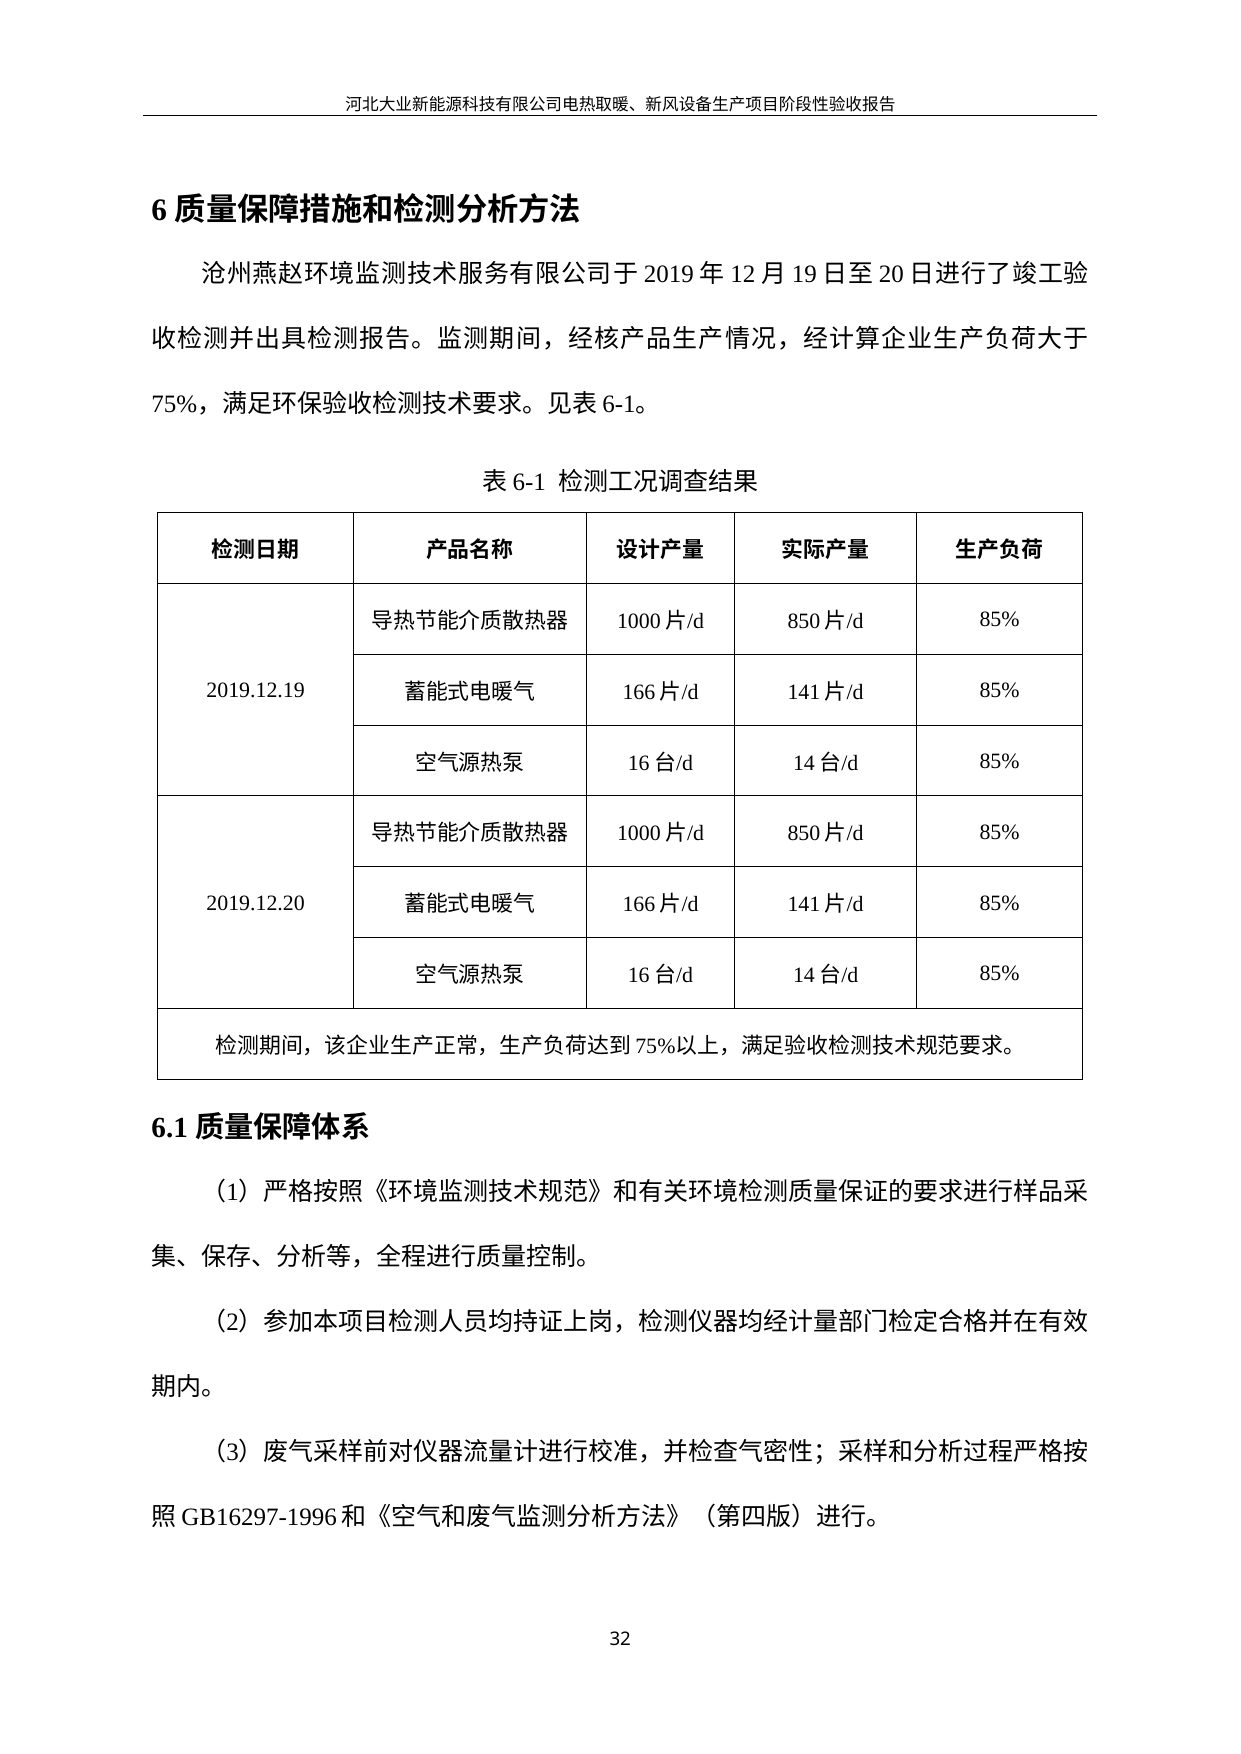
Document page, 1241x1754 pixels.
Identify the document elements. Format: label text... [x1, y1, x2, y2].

table_cell 2019.12.19 [158, 584, 353, 795]
subtitle 6 质量保障措施和检测分析方法 [151, 174, 1089, 239]
table_cell 1000片/d [587, 584, 734, 654]
text 表6-1 检测工况调查结果 [151, 447, 1089, 512]
table_cell 85% [917, 867, 1082, 937]
table_cell 检测期间，该企业生产正常，生产负荷达到75%以上，满足验收检测技术规范要求。 [158, 1009, 1082, 1079]
table_cell 85% [917, 938, 1082, 1008]
table_cell 166片/d [587, 867, 734, 937]
text （2）参加本项目检测人员均持证上岗，检测仪器均经计量部门检定合格并在有效期内。 [151, 1287, 1089, 1417]
text （3）废气采样前对仪器流量计进行校准，并检查气密性；采样和分析过程严格按照GB16297-1996和《空气和废气监测分析方法》（第四版）进行。 [151, 1417, 1089, 1547]
table_cell 166片/d [587, 655, 734, 724]
table_cell 85% [917, 584, 1082, 654]
table_cell 1000片/d [587, 796, 734, 866]
text （1）严格按照《环境监测技术规范》和有关环境检测质量保证的要求进行样品采集、保存、分析等，全程进行质量控制。 [151, 1157, 1089, 1287]
table_cell 蓄能式电暖气 [354, 867, 586, 937]
table_header 设计产量 [587, 513, 734, 583]
table_cell 导热节能介质散热器 [354, 796, 586, 866]
table_cell 141片/d [735, 867, 916, 937]
subtitle 6.1 质量保障体系 [151, 1092, 1089, 1157]
table_cell 16台/d [587, 938, 734, 1008]
table_header 检测日期 [158, 513, 353, 583]
table_cell 空气源热泵 [354, 726, 586, 795]
table_header 实际产量 [735, 513, 916, 583]
table_cell 850片/d [735, 796, 916, 866]
text 沧州燕赵环境监测技术服务有限公司于2019年12月19日至20日进行了竣工验收检测并出具检测报告。监测期间，经核产品生产情况，经计算企业生产负荷大于75%，满足环保验收检测技术要求。见表6-1。 [151, 239, 1089, 434]
table_cell 14台/d [735, 726, 916, 795]
table_cell 蓄能式电暖气 [354, 655, 586, 724]
table_cell 85% [917, 726, 1082, 795]
table_cell 16台/d [587, 726, 734, 795]
table_cell 2019.12.20 [158, 796, 353, 1008]
table_cell 85% [917, 796, 1082, 866]
table_cell 85% [917, 655, 1082, 724]
table_header 生产负荷 [917, 513, 1082, 583]
table_cell 14台/d [735, 938, 916, 1008]
table_cell 850片/d [735, 584, 916, 654]
table_cell 141片/d [735, 655, 916, 724]
table_cell 导热节能介质散热器 [354, 584, 586, 654]
table_cell 空气源热泵 [354, 938, 586, 1008]
table_header 产品名称 [354, 513, 586, 583]
